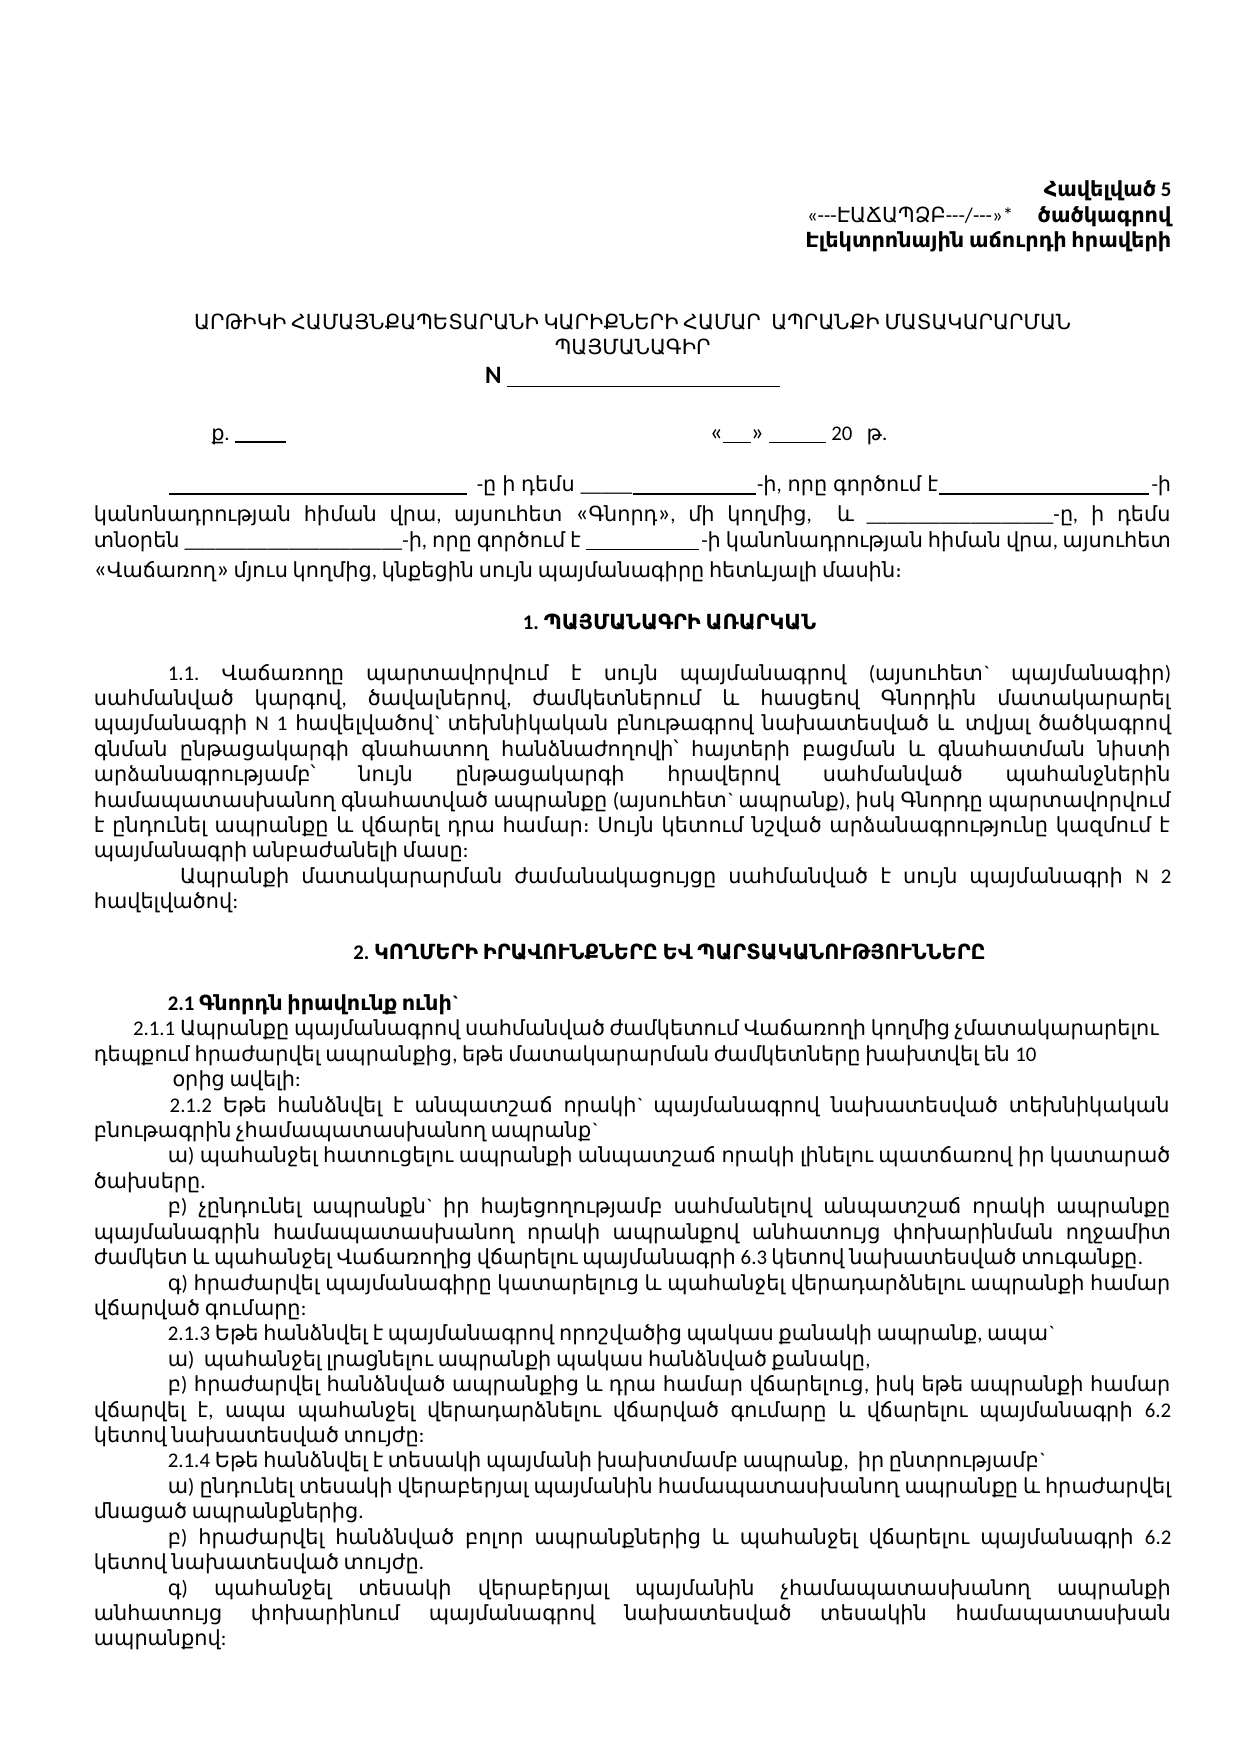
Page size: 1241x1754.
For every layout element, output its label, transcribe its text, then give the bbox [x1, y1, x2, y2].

text բ) հրաժարվել հանձնված բոլոր ապրանքներից և պահանջել վճարելու պայմանագրի 6.2 կետով նախատեսված տույժը. [94, 1524, 1171, 1575]
text 2.1.3 Եթե հանձնվել է պայմանագրով որոշվածից պակաս քանակի ապրանք, ապա` [94, 1321, 1171, 1346]
text գ) հրաժարվել պայմանագիրը կատարելուց և պահանջել վերադարձնելու ապրանքի համար վճարված գումարը: [94, 1270, 1171, 1321]
text ա) պահանջել լրացնելու ապրանքի պակաս հանձնված քանակը, [94, 1346, 1171, 1371]
text 2.1.4 Եթե հանձնվել է տեսակի պայմանի խախտմամբ ապրանք, իր ընտրությամբ` [94, 1448, 1171, 1473]
text ա) ընդունել տեսակի վերաբերյալ պայմանին համապատասխանող ապրանքը և հրաժարվել մնացած ապրանքներից. [94, 1473, 1171, 1524]
text N [79, 360, 1171, 390]
text -ը ի դեմս _____ -ի, որը գործում է -ի կանոնադրության հիման վրա, այսուհետ «Գնորդ», մի կողմից, և __________________-ը, ի դեմս տնօրեն _____________________-ի, որը գործում է -ի կանոնադրության հիման վրա, այսուհետ «Վաճառող» մյուս կողմից, կնքեցին սույն պայմանագիրը հետևյալի մասին։ [94, 472, 1171, 583]
text 1. ՊԱՅՄԱՆԱԳՐԻ ԱՌԱՐԿԱՆ [94, 609, 1171, 634]
text 1.1. Վաճառողը պարտավորվում է սույն պայմանագրով (այսուհետ` պայմանագիր) սահմանված կարգով, ծավալներով, ժամկետներում և հասցեով Գնորդին մատակարարել պայմանագրի N 1 հավելվածով` տեխնիկական բնութագրով նախատեսված և տվյալ ծածկագրով գնման ընթացակարգի գնահատող հանձնաժողովի՝ հայտերի բացման և գնահատման նիստի արձանագրությամբ՝ նույն ընթացակարգի հրավերով սահմանված պահանջներին համապատասխանող գնահատված ապրանքը (այսուհետ` ապրանք), իսկ Գնորդը պարտավորվում է ընդունել ապրանքը և վճարել դրա համար։ Սույն կետում նշված արձանագրությունը կազմում է պայմանագրի անբաժանելի մասը: [94, 660, 1171, 863]
text 2. ԿՈՂՄԵՐԻ ԻՐԱՎՈՒՆՔՆԵՐԸ ԵՎ ՊԱՐՏԱԿԱՆՈՒԹՅՈՒՆՆԵՐԸ [94, 939, 1171, 965]
text 2.1 Գնորդն իրավունք ունի` [94, 990, 1171, 1016]
text բ) հրաժարվել հանձնված ապրանքից և դրա համար վճարելուց, իսկ եթե ապրանքի համար վճարվել է, ապա պահանջել վերադարձնելու վճարված գումարը և վճարելու պայմանագրի 6.2 կետով նախատեսված տույժը: [94, 1371, 1171, 1448]
text գ) պահանջել տեսակի վերաբերյալ պայմանին չհամապատասխանող ապրանքի անհատույց փոխարինում պայմանագրով նախատեսված տեսակին համապատասխան ապրանքով: [94, 1575, 1171, 1651]
text բ) չընդունել ապրանքն` իր հայեցողությամբ սահմանելով անպատշաճ որակի ապրանքը պայմանագրին համապատասխանող որակի ապրանքով անհատույց փոխարինման ողջամիտ ժամկետ և պահանջել Վաճառողից վճարելու պայմանագրի 6.3 կետով նախատեսված տուգանքը. [94, 1193, 1171, 1270]
text 2.1.2 Եթե հանձնվել է անպատշաճ որակի` պայմանագրով նախատեսված տեխնիկական բնութագրին չհամապատասխանող ապրանք` [94, 1092, 1171, 1143]
text «---ԷԱՃԱՊՁԲ---/---»* ծածկագրով [94, 202, 1171, 227]
text 2.1.1 Ապրանքը պայմանագրով սահմանված ժամկետում Վաճառողի կողմից չմատակարարելու դեպքում հրաժարվել ապրանքից, եթե մատակարարման ժամկետները խախտվել են 10 [94, 1016, 1171, 1066]
text Էլեկտրոնային աճուրդի հրավերի [94, 227, 1171, 253]
text Ապրանքի մատակարարման ժամանակացույցը սահմանված է սույն պայմանագրի N 2 հավելվածով: [94, 863, 1171, 914]
text ԱՐԹԻԿԻ ՀԱՄԱՅՆՔԱՊԵՏԱՐԱՆԻ ԿԱՐԻՔՆԵՐԻ ՀԱՄԱՐ ԱՊՐԱՆՔԻ ՄԱՏԱԿԱՐԱՐՄԱՆ [79, 309, 1171, 334]
text ք. « » 20 թ. [94, 416, 1171, 446]
text ՊԱՅՄԱՆԱԳԻՐ [79, 334, 1171, 360]
text ա) պահանջել հատուցելու ապրանքի անպատշաճ որակի լինելու պատճառով իր կատարած ծախսերը. [94, 1143, 1171, 1193]
text օրից ավելի: [94, 1066, 1171, 1092]
text Հավելված 5 [94, 177, 1171, 202]
